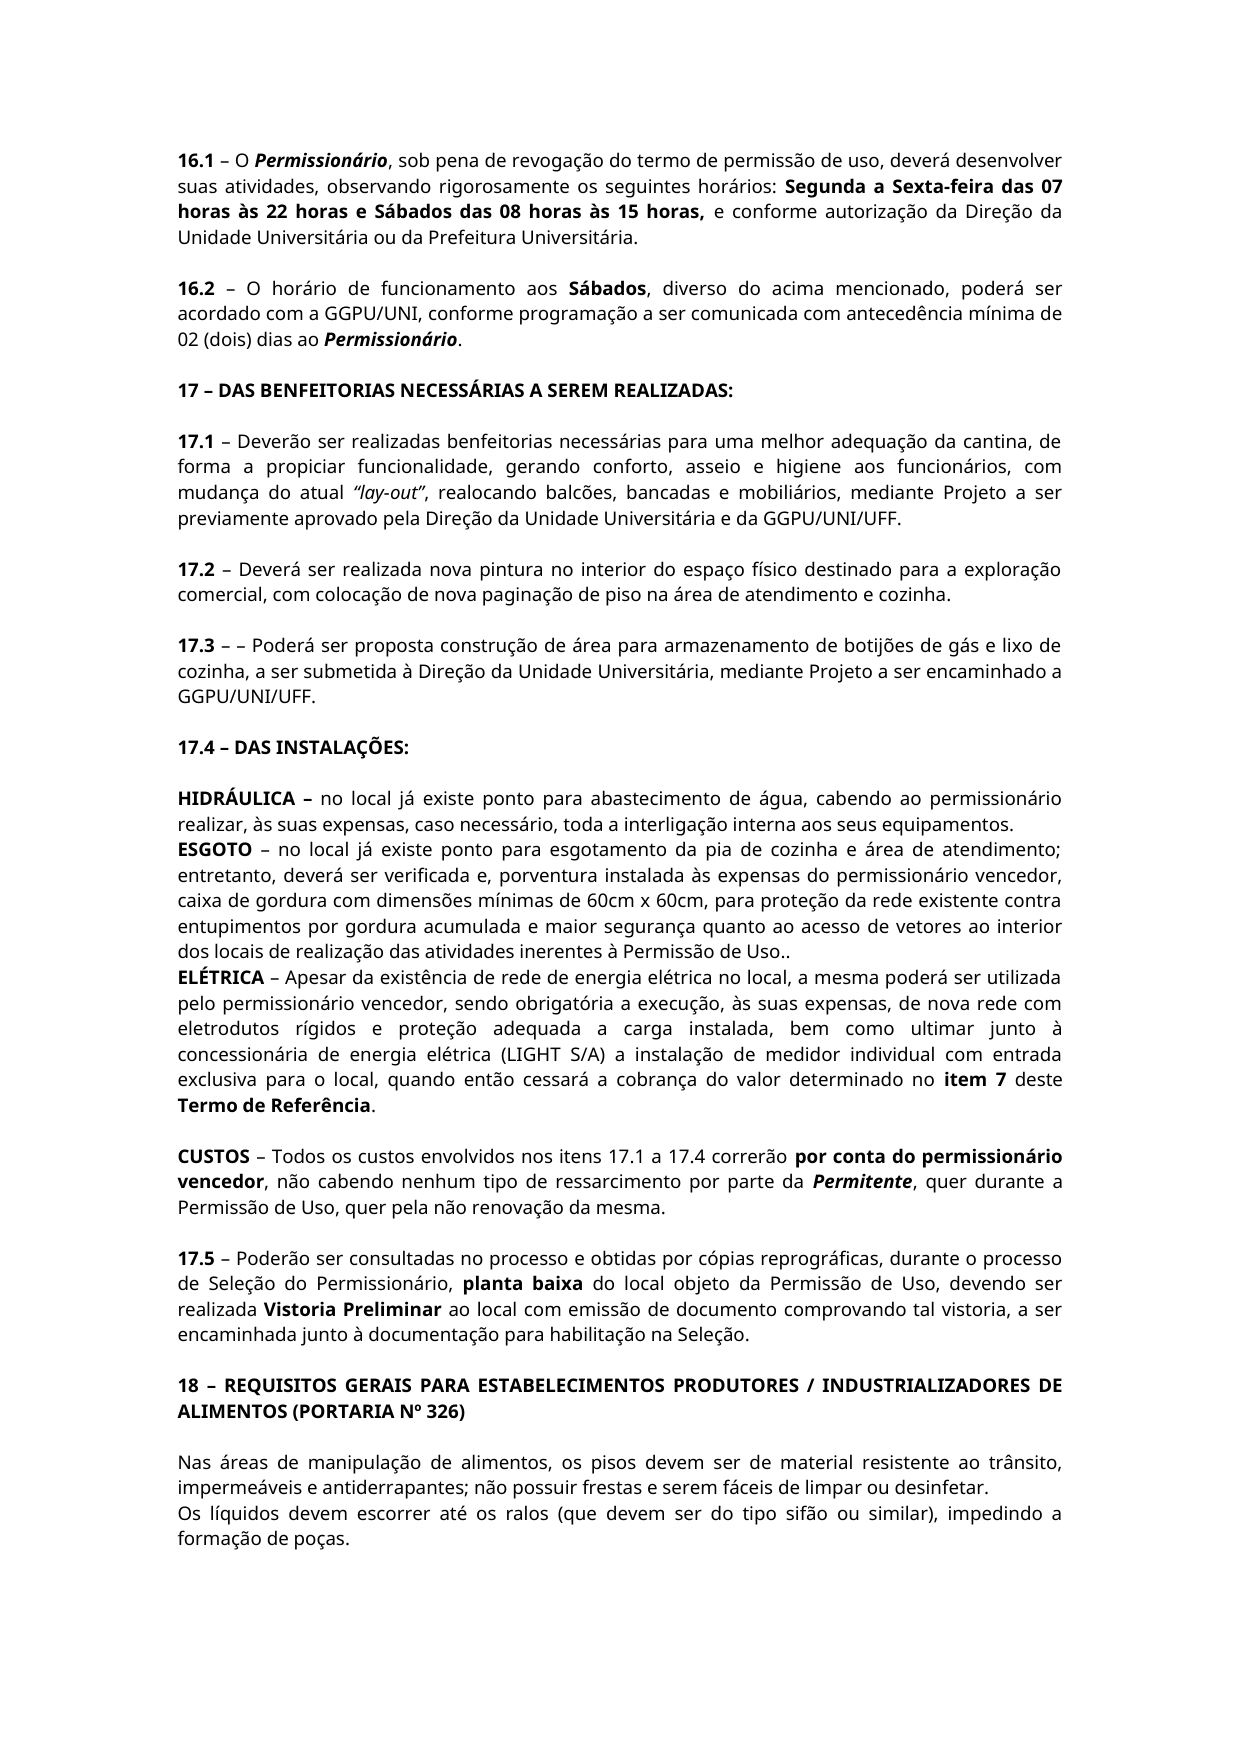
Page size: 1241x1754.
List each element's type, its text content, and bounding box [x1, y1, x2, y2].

text 16.1 – O Permissionário, sob pena de revogação do termo de permissão de uso, deverá desenvolver suas atividades, observando rigorosamente os seguintes horários: Segunda a Sexta-feira das 07 horas às 22 horas e Sábados das 08 horas às 15 horas, e conforme autorização da Direção da Unidade Universitária ou da Prefeitura Universitária. [177, 148, 1063, 250]
text ELÉTRICA – Apesar da existência de rede de energia elétrica no local, a mesma poderá ser utilizada pelo permissionário vencedor, sendo obrigatória a execução, às suas expensas, de nova rede com eletrodutos rígidos e proteção adequada a carga instalada, bem como ultimar junto à concessionária de energia elétrica (LIGHT S/A) a instalação de medidor individual com entrada exclusiva para o local, quando então cessará a cobrança do valor determinado no item 7 deste Termo de Referência. [177, 964, 1063, 1117]
text Os líquidos devem escorrer até os ralos (que devem ser do tipo sifão ou similar), impedindo a formação de poças. [177, 1500, 1063, 1551]
text 17.2 – Deverá ser realizada nova pintura no interior do espaço físico destinado para a exploração comercial, com colocação de nova paginação de piso na área de atendimento e cozinha. [177, 556, 1063, 607]
text 18 – REQUISITOS GERAIS PARA ESTABELECIMENTOS PRODUTORES / INDUSTRIALIZADORES DE ALIMENTOS (PORTARIA Nº 326) [177, 1373, 1063, 1424]
text 17.3 – – Poderá ser proposta construção de área para armazenamento de botijões de gás e lixo de cozinha, a ser submetida à Direção da Unidade Universitária, mediante Projeto a ser encaminhado a GGPU/UNI/UFF. [177, 632, 1063, 709]
text 17 – DAS BENFEITORIAS NECESSÁRIAS A SEREM REALIZADAS: [177, 377, 1063, 403]
text 16.2 – O horário de funcionamento aos Sábados, diverso do acima mencionado, poderá ser acordado com a GGPU/UNI, conforme programação a ser comunicada com antecedência mínima de 02 (dois) dias ao Permissionário. [177, 275, 1063, 352]
text 17.5 – Poderão ser consultadas no processo e obtidas por cópias reprográficas, durante o processo de Seleção do Permissionário, planta baixa do local objeto da Permissão de Uso, devendo ser realizada Vistoria Preliminar ao local com emissão de documento comprovando tal vistoria, a ser encaminhada junto à documentação para habilitação na Seleção. [177, 1245, 1063, 1347]
text 17.1 – Deverão ser realizadas benfeitorias necessárias para uma melhor adequação da cantina, de forma a propiciar funcionalidade, gerando conforto, asseio e higiene aos funcionários, com mudança do atual “lay-out”, realocando balcões, bancadas e mobiliários, mediante Projeto a ser previamente aprovado pela Direção da Unidade Universitária e da GGPU/UNI/UFF. [177, 428, 1063, 530]
text ESGOTO – no local já existe ponto para esgotamento da pia de cozinha e área de atendimento; entretanto, deverá ser verificada e, porventura instalada às expensas do permissionário vencedor, caixa de gordura com dimensões mínimas de 60cm x 60cm, para proteção da rede existente contra entupimentos por gordura acumulada e maior segurança quanto ao acesso de vetores ao interior dos locais de realização das atividades inerentes à Permissão de Uso.. [177, 837, 1063, 964]
text 17.4 – DAS INSTALAÇÕES: [177, 734, 1063, 760]
text Nas áreas de manipulação de alimentos, os pisos devem ser de material resistente ao trânsito, impermeáveis e antiderrapantes; não possuir frestas e serem fáceis de limpar ou desinfetar. [177, 1449, 1063, 1500]
text HIDRÁULICA – no local já existe ponto para abastecimento de água, cabendo ao permissionário realizar, às suas expensas, caso necessário, toda a interligação interna aos seus equipamentos. [177, 786, 1063, 837]
text CUSTOS – Todos os custos envolvidos nos itens 17.1 a 17.4 correrão por conta do permissionário vencedor, não cabendo nenhum tipo de ressarcimento por parte da Permitente, quer durante a Permissão de Uso, quer pela não renovação da mesma. [177, 1143, 1063, 1219]
